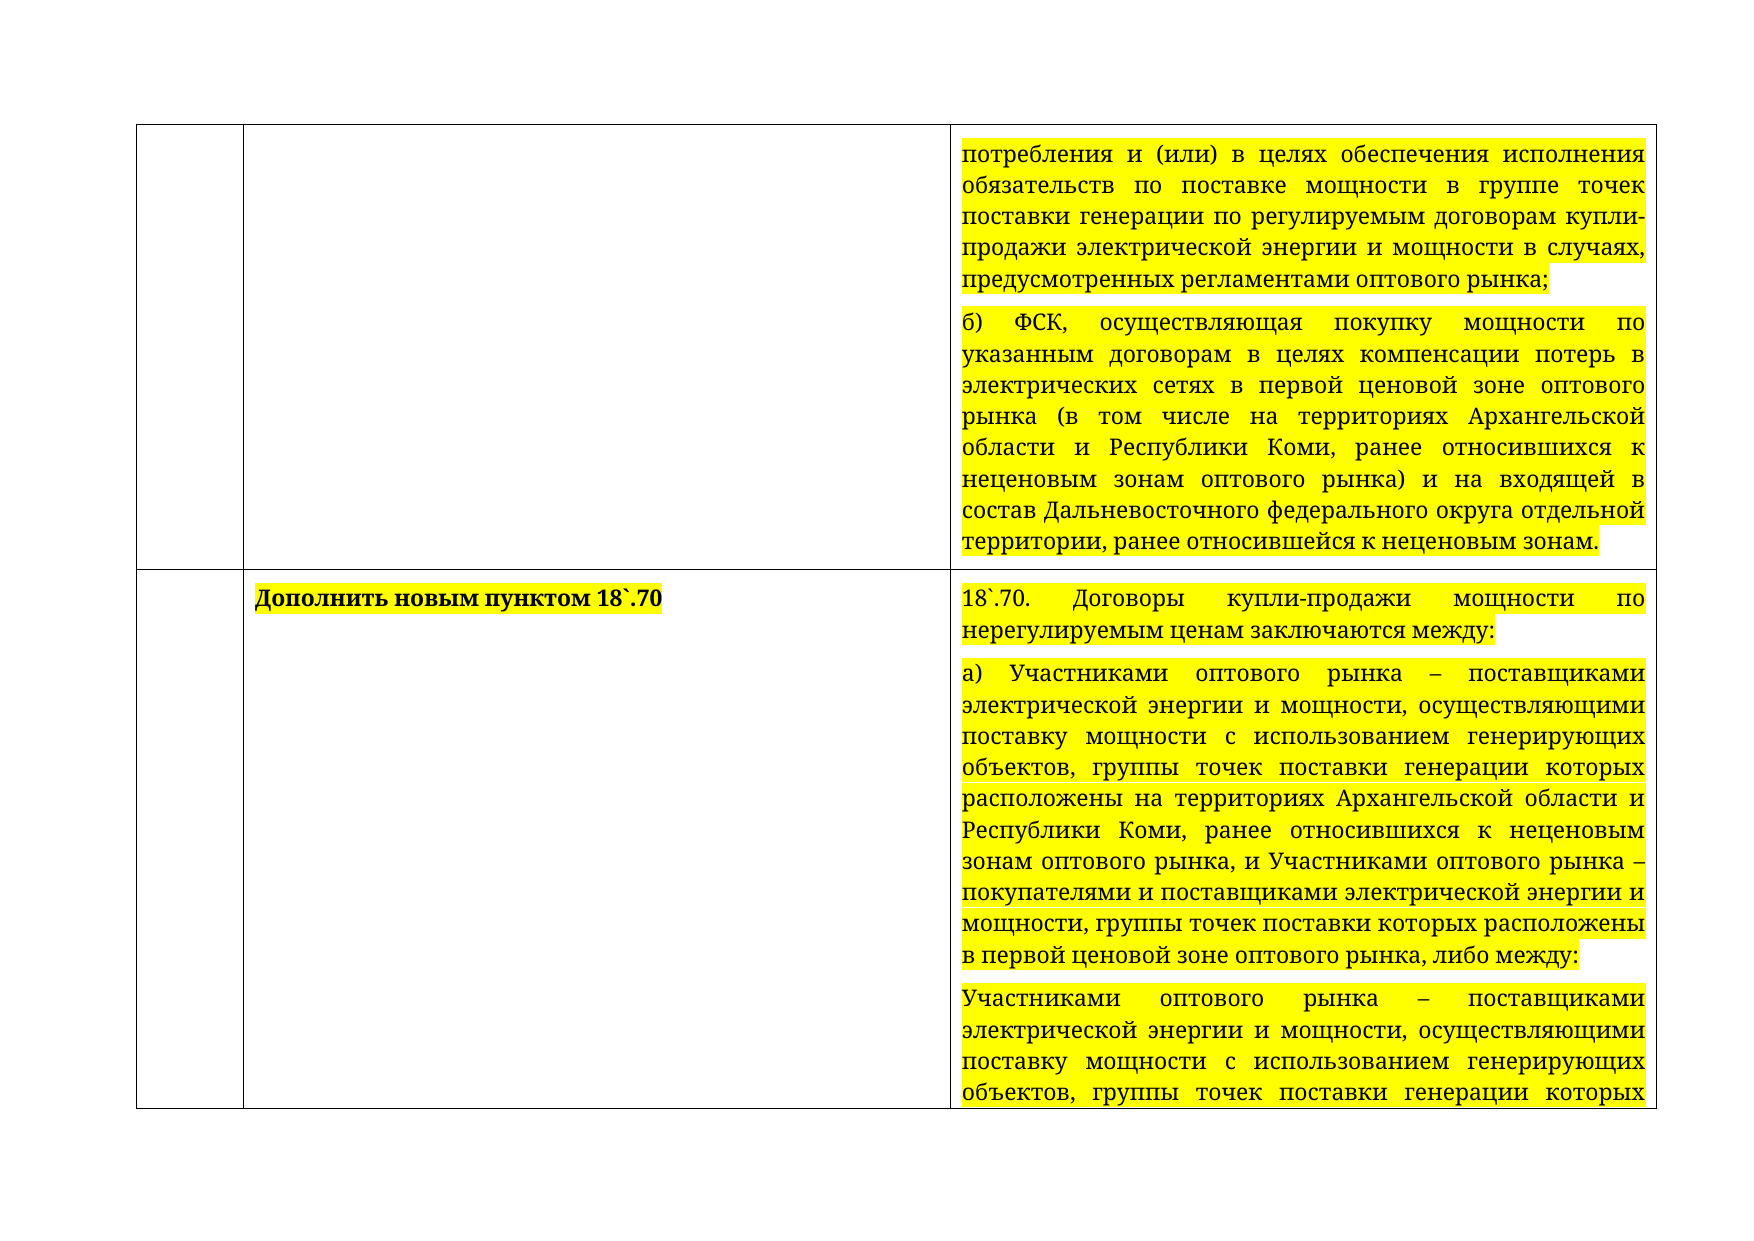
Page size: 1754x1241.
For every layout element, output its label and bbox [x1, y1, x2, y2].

table_cell [951, 570, 1656, 1107]
table_cell [244, 570, 950, 1107]
table_cell [951, 125, 1656, 569]
table_cell [137, 125, 243, 569]
table_cell [137, 570, 243, 1107]
table_cell [244, 125, 950, 569]
